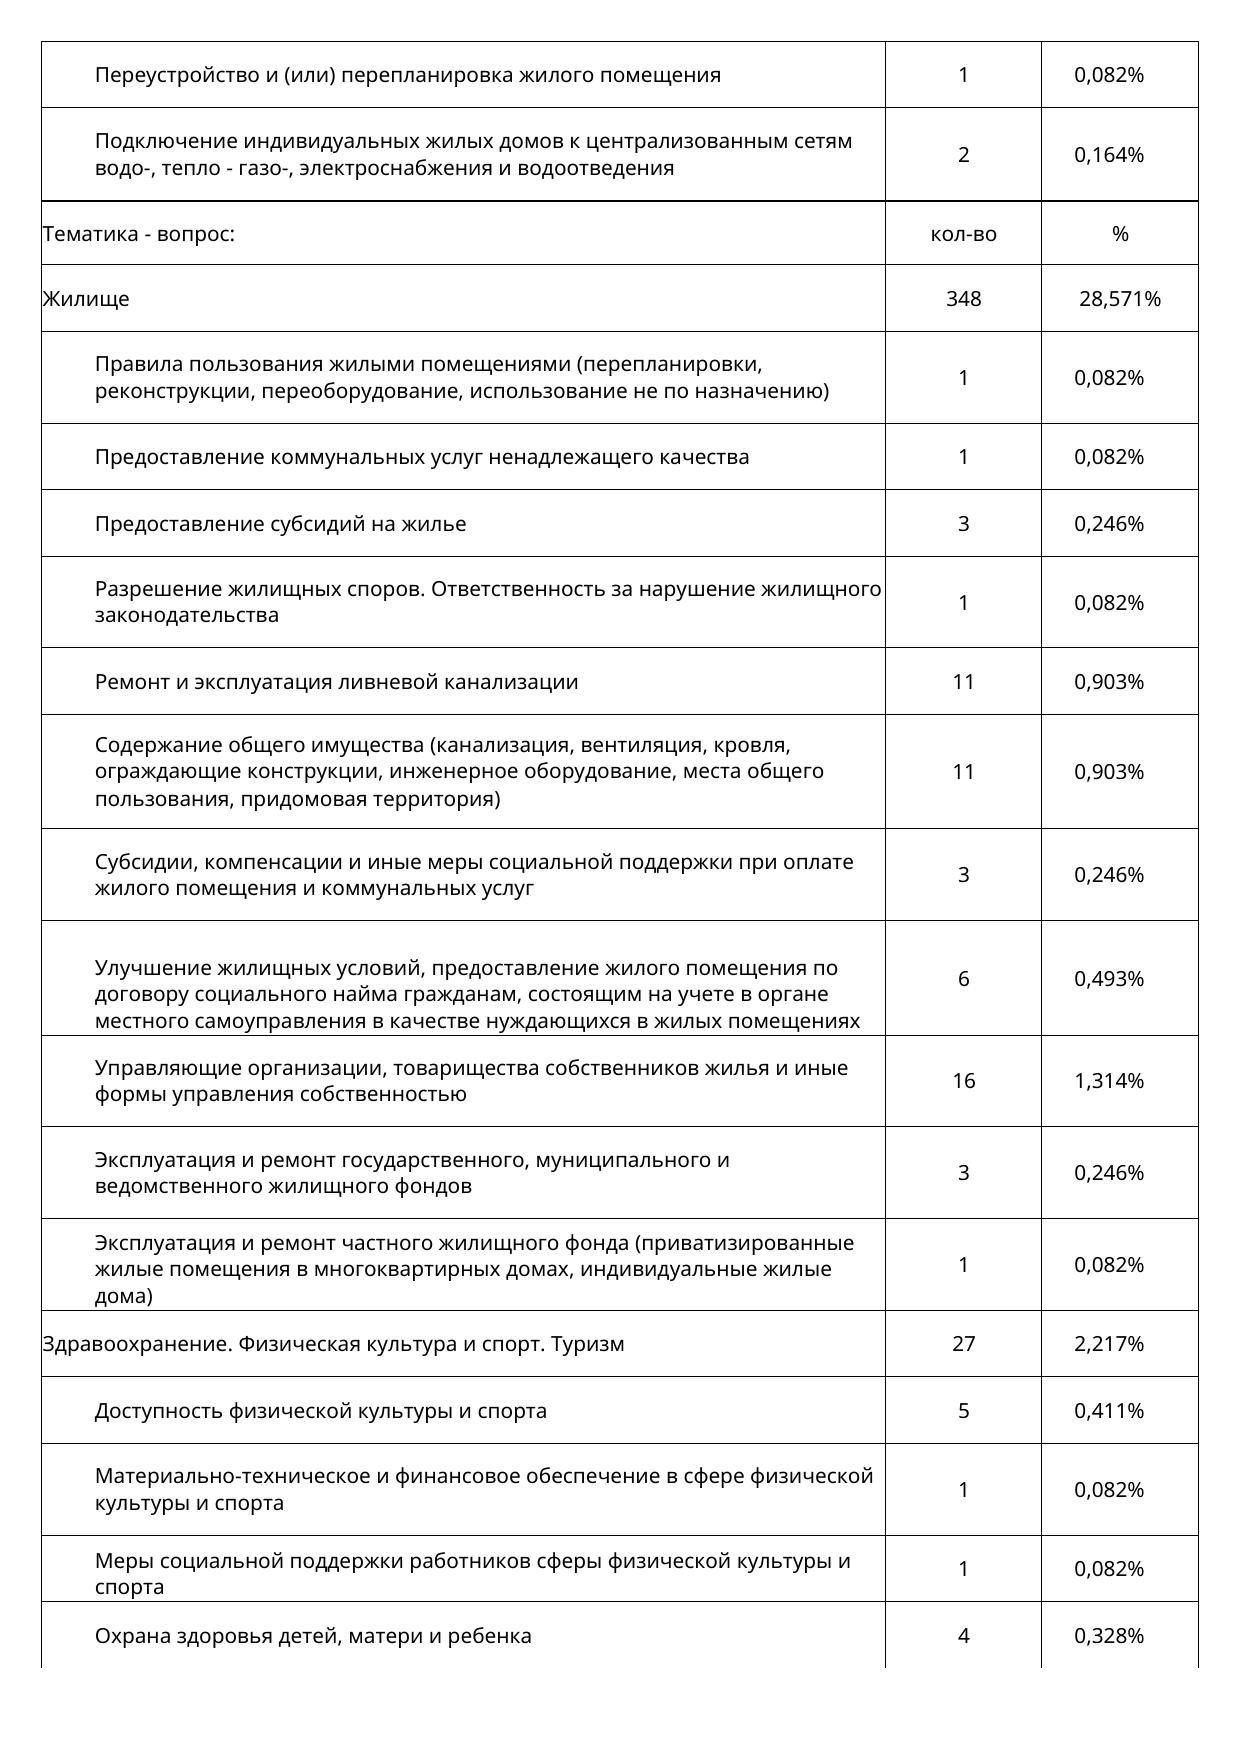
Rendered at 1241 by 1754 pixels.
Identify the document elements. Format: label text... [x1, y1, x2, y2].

table_cell 1 [886, 42, 1041, 107]
table_cell Доступность физической культуры и спорта [42, 1377, 885, 1443]
table_cell 11 [886, 715, 1041, 828]
table_cell Улучшение жилищных условий, предоставление жилого помещения по договору социального найма гражданам, состоящим на учете в органе местного самоуправления в качестве нуждающихся в жилых помещениях [42, 921, 885, 1035]
table_cell 3 [886, 1127, 1041, 1218]
table_cell 1 [886, 332, 1041, 422]
table_cell 3 [886, 829, 1041, 920]
table_header % [1042, 202, 1198, 264]
table_cell 0,082% [1042, 42, 1198, 107]
table_cell 1,314% [1042, 1036, 1198, 1126]
table_cell 0,903% [1042, 715, 1198, 828]
table_cell 0,082% [1042, 557, 1198, 647]
table_cell 0,903% [1042, 648, 1198, 714]
table_cell 27 [886, 1311, 1041, 1376]
table_cell 0,493% [1042, 921, 1198, 1035]
table_cell Эксплуатация и ремонт частного жилищного фонда (приватизированные жилые помещения в многоквартирных домах, индивидуальные жилые дома) [42, 1219, 885, 1309]
table_cell Материально-техническое и финансовое обеспечение в сфере физической культуры и спорта [42, 1444, 885, 1534]
table_cell 0,164% [1042, 108, 1198, 200]
table_cell Подключение индивидуальных жилых домов к централизованным сетям водо-, тепло - газо-, электроснабжения и водоотведения [42, 108, 885, 200]
table_cell 0,246% [1042, 829, 1198, 920]
table_cell Правила пользования жилыми помещениями (перепланировки, реконструкции, переоборудование, использование не по назначению) [42, 332, 885, 422]
table_cell Предоставление коммунальных услуг ненадлежащего качества [42, 424, 885, 489]
table_cell 0,082% [1042, 1219, 1198, 1309]
table_cell Управляющие организации, товарищества собственников жилья и иные формы управления собственностью [42, 1036, 885, 1126]
table_cell 28,571% [1042, 265, 1198, 331]
table_cell Субсидии, компенсации и иные меры социальной поддержки при оплате жилого помещения и коммунальных услуг [42, 829, 885, 920]
table_header кол-во [886, 202, 1041, 264]
table_cell 1 [886, 1444, 1041, 1534]
table_cell 5 [886, 1377, 1041, 1443]
table_cell 1 [886, 424, 1041, 489]
table_cell Жилище [42, 265, 885, 331]
table_cell 348 [886, 265, 1041, 331]
table_cell 2,217% [1042, 1311, 1198, 1376]
table_cell 1 [886, 1536, 1041, 1601]
table_cell 2 [886, 108, 1041, 200]
table_cell 6 [886, 921, 1041, 1035]
table_cell Меры социальной поддержки работников сферы физической культуры и спорта [42, 1536, 885, 1601]
table_cell Переустройство и (или) перепланировка жилого помещения [42, 42, 885, 107]
table_cell Разрешение жилищных споров. Ответственность за нарушение жилищного законодательства [42, 557, 885, 647]
table_cell 16 [886, 1036, 1041, 1126]
table_cell 0,328% [1042, 1602, 1198, 1668]
table_cell 0,246% [1042, 1127, 1198, 1218]
table_cell 0,246% [1042, 490, 1198, 556]
table_cell Содержание общего имущества (канализация, вентиляция, кровля, ограждающие конструкции, инженерное оборудование, места общего пользования, придомовая территория) [42, 715, 885, 828]
table_cell Эксплуатация и ремонт государственного, муниципального и ведомственного жилищного фондов [42, 1127, 885, 1218]
table_cell 3 [886, 490, 1041, 556]
table_cell 0,082% [1042, 424, 1198, 489]
table_cell Предоставление субсидий на жилье [42, 490, 885, 556]
table_header Тематика - вопрос: [42, 202, 885, 264]
table_cell 0,082% [1042, 1536, 1198, 1601]
table_cell 11 [886, 648, 1041, 714]
table_cell 4 [886, 1602, 1041, 1668]
table_cell Здравоохранение. Физическая культура и спорт. Туризм [42, 1311, 885, 1376]
table_cell 1 [886, 557, 1041, 647]
table_cell 1 [886, 1219, 1041, 1309]
table_cell Ремонт и эксплуатация ливневой канализации [42, 648, 885, 714]
table_cell 0,082% [1042, 1444, 1198, 1534]
table_cell 0,411% [1042, 1377, 1198, 1443]
table_cell Охрана здоровья детей, матери и ребенка [42, 1602, 885, 1668]
table_cell 0,082% [1042, 332, 1198, 422]
